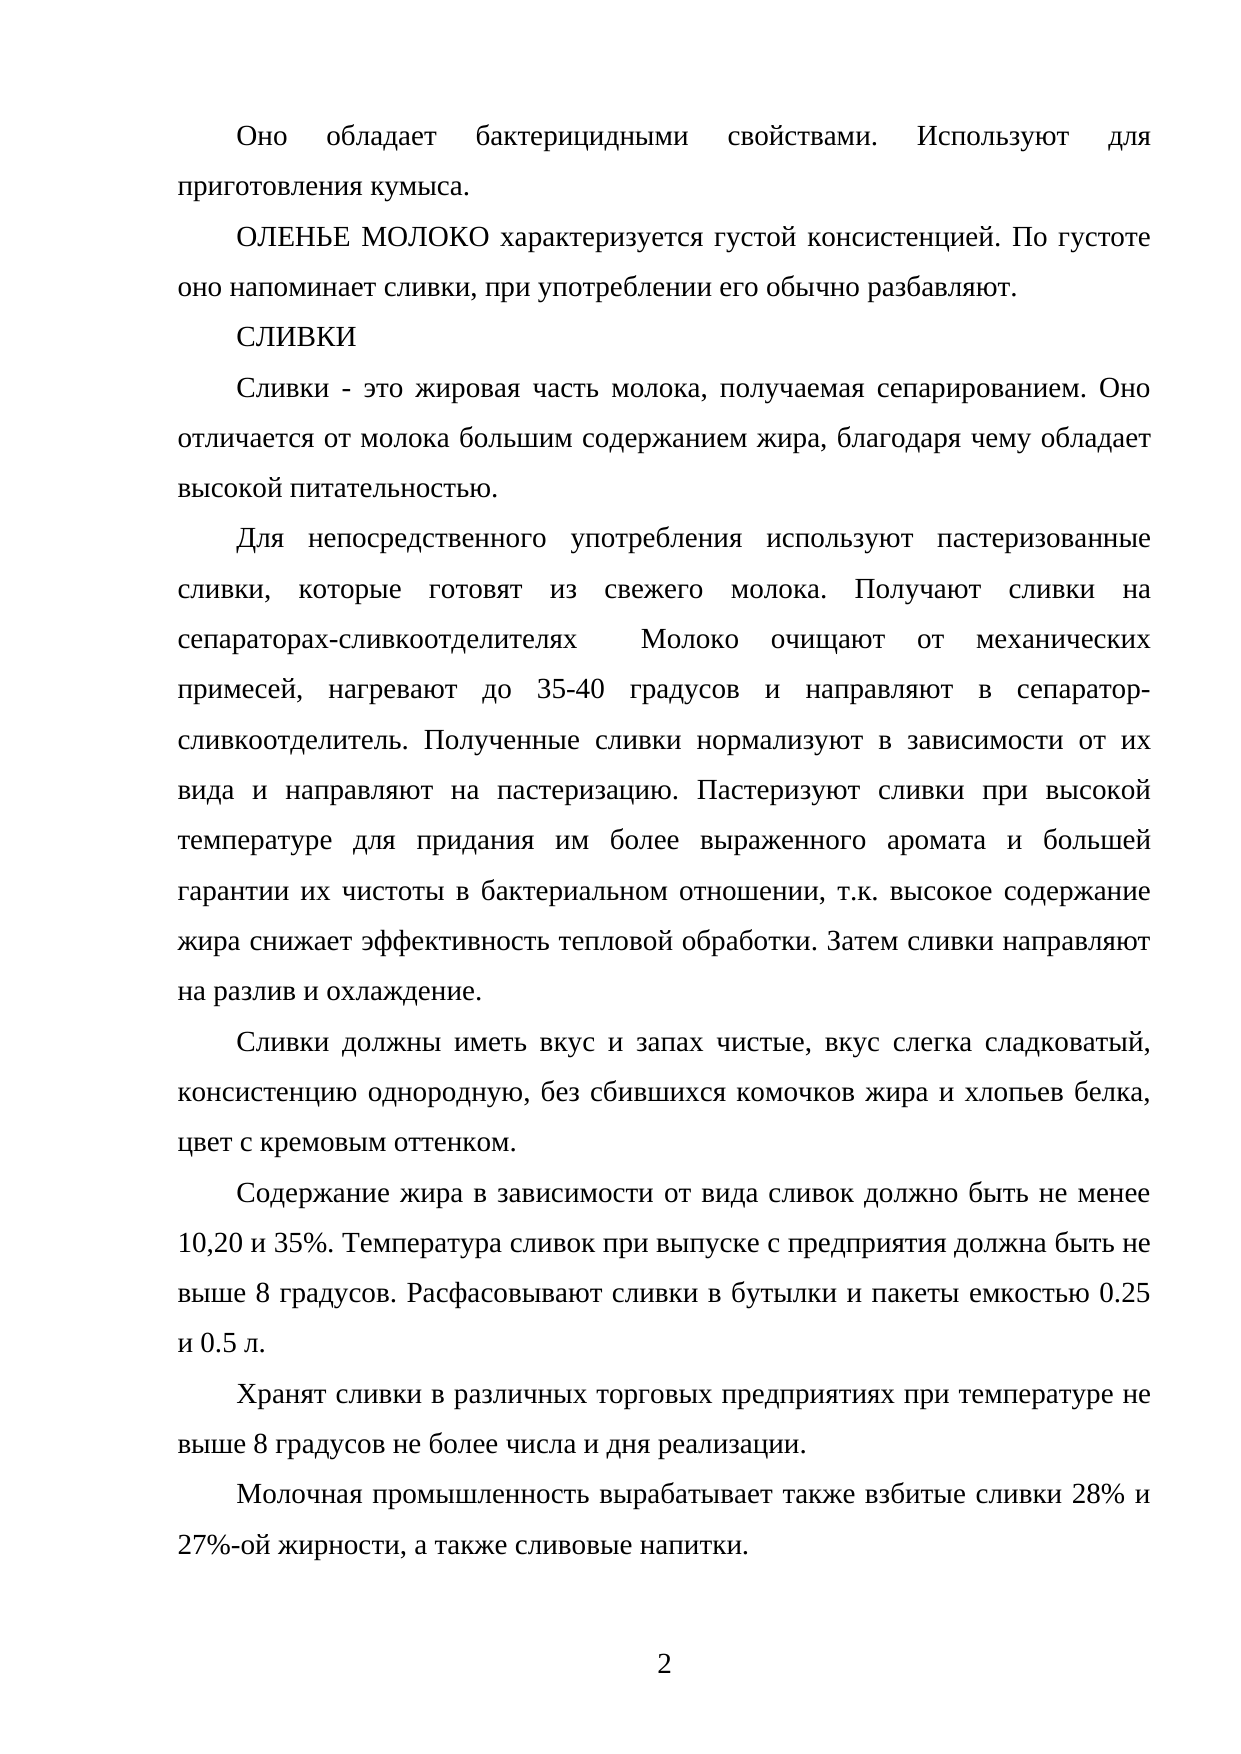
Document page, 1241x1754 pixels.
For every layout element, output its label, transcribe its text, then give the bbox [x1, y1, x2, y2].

text Оно обладает бактерицидными свойствами. Используют для приготовления кумыса. [177, 118, 1152, 202]
text ОЛЕНЬЕ МОЛОКО характеризуется густой консистенцией. По густоте оно напоминает сливки, при употреблении его обычно разбавляют. [177, 219, 1152, 303]
text СЛИВКИ [177, 319, 1152, 353]
text Хранят сливки в различных торговых предприятиях при температуре не выше 8 градусов не более числа и дня реализации. [177, 1376, 1152, 1460]
text Сливки должны иметь вкус и запах чистые, вкус слегка сладковатый, консистенцию однородную, без сбившихся комочков жира и хлопьев белка, цвет с кремовым оттенком. [177, 1024, 1152, 1158]
text Содержание жира в зависимости от вида сливок должно быть не менее 10,20 и 35%. Температура сливок при выпуске с предприятия должна быть не выше 8 градусов. Расфасовывают сливки в бутылки и пакеты емкостью 0.25 и 0.5 л. [177, 1175, 1152, 1359]
text Сливки - это жировая часть молока, получаемая сепарированием. Оно отличается от молока большим содержанием жира, благодаря чему обладает высокой питательностью. [177, 370, 1152, 504]
text Молочная промышленность вырабатывает также взбитые сливки 28% и 27%-ой жирности, а также сливовые напитки. [177, 1477, 1152, 1560]
text Для непосредственного употребления используют пастеризованные сливки, которые готовят из свежего молока. Получают сливки на сепараторах-сливкоотделителях Молоко очищают от механических примесей, нагревают до 35-40 градусов и направляют в сепаратор-сливкоотделитель. Полученные сливки нормализуют в зависимости от их вида и направляют на пастеризацию. Пастеризуют сливки при высокой температуре для придания им более выраженного аромата и большей гарантии их чистоты в бактериальном отношении, т.к. высокое содержание жира снижает эффективность тепловой обработки. Затем сливки направляют на разлив и охлаждение. [177, 521, 1152, 1007]
